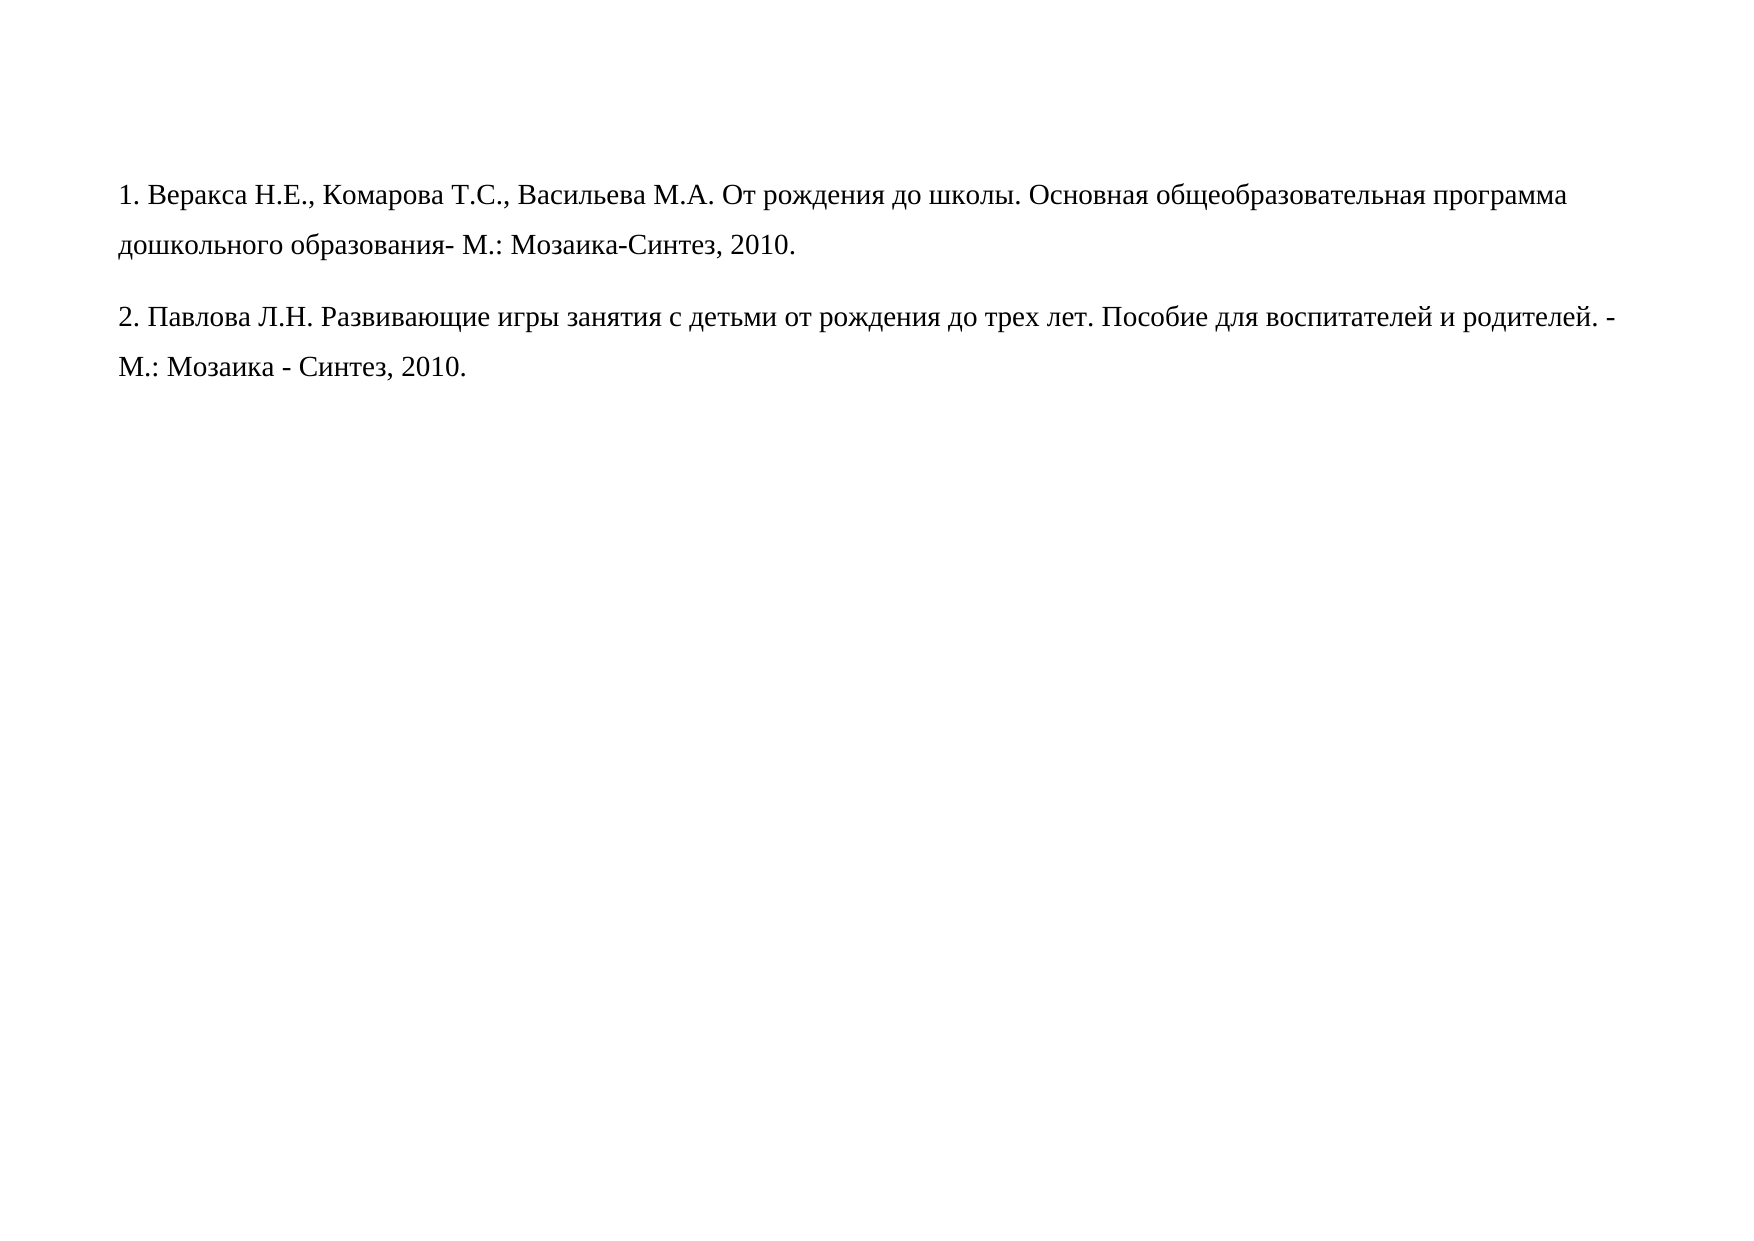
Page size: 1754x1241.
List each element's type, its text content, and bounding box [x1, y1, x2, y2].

text 1. Веракса Н.Е., Комарова Т.С., Васильева М.А. От рождения до школы. Основная общеобразовательная программа дошкольного образования- М.: Мозаика-Синтез, 2010. [118, 177, 1636, 261]
text 2. Павлова Л.Н. Развивающие игры занятия с детьми от рождения до трех лет. Пособие для воспитателей и родителей. - М.: Мозаика - Синтез, 2010. [118, 299, 1636, 382]
